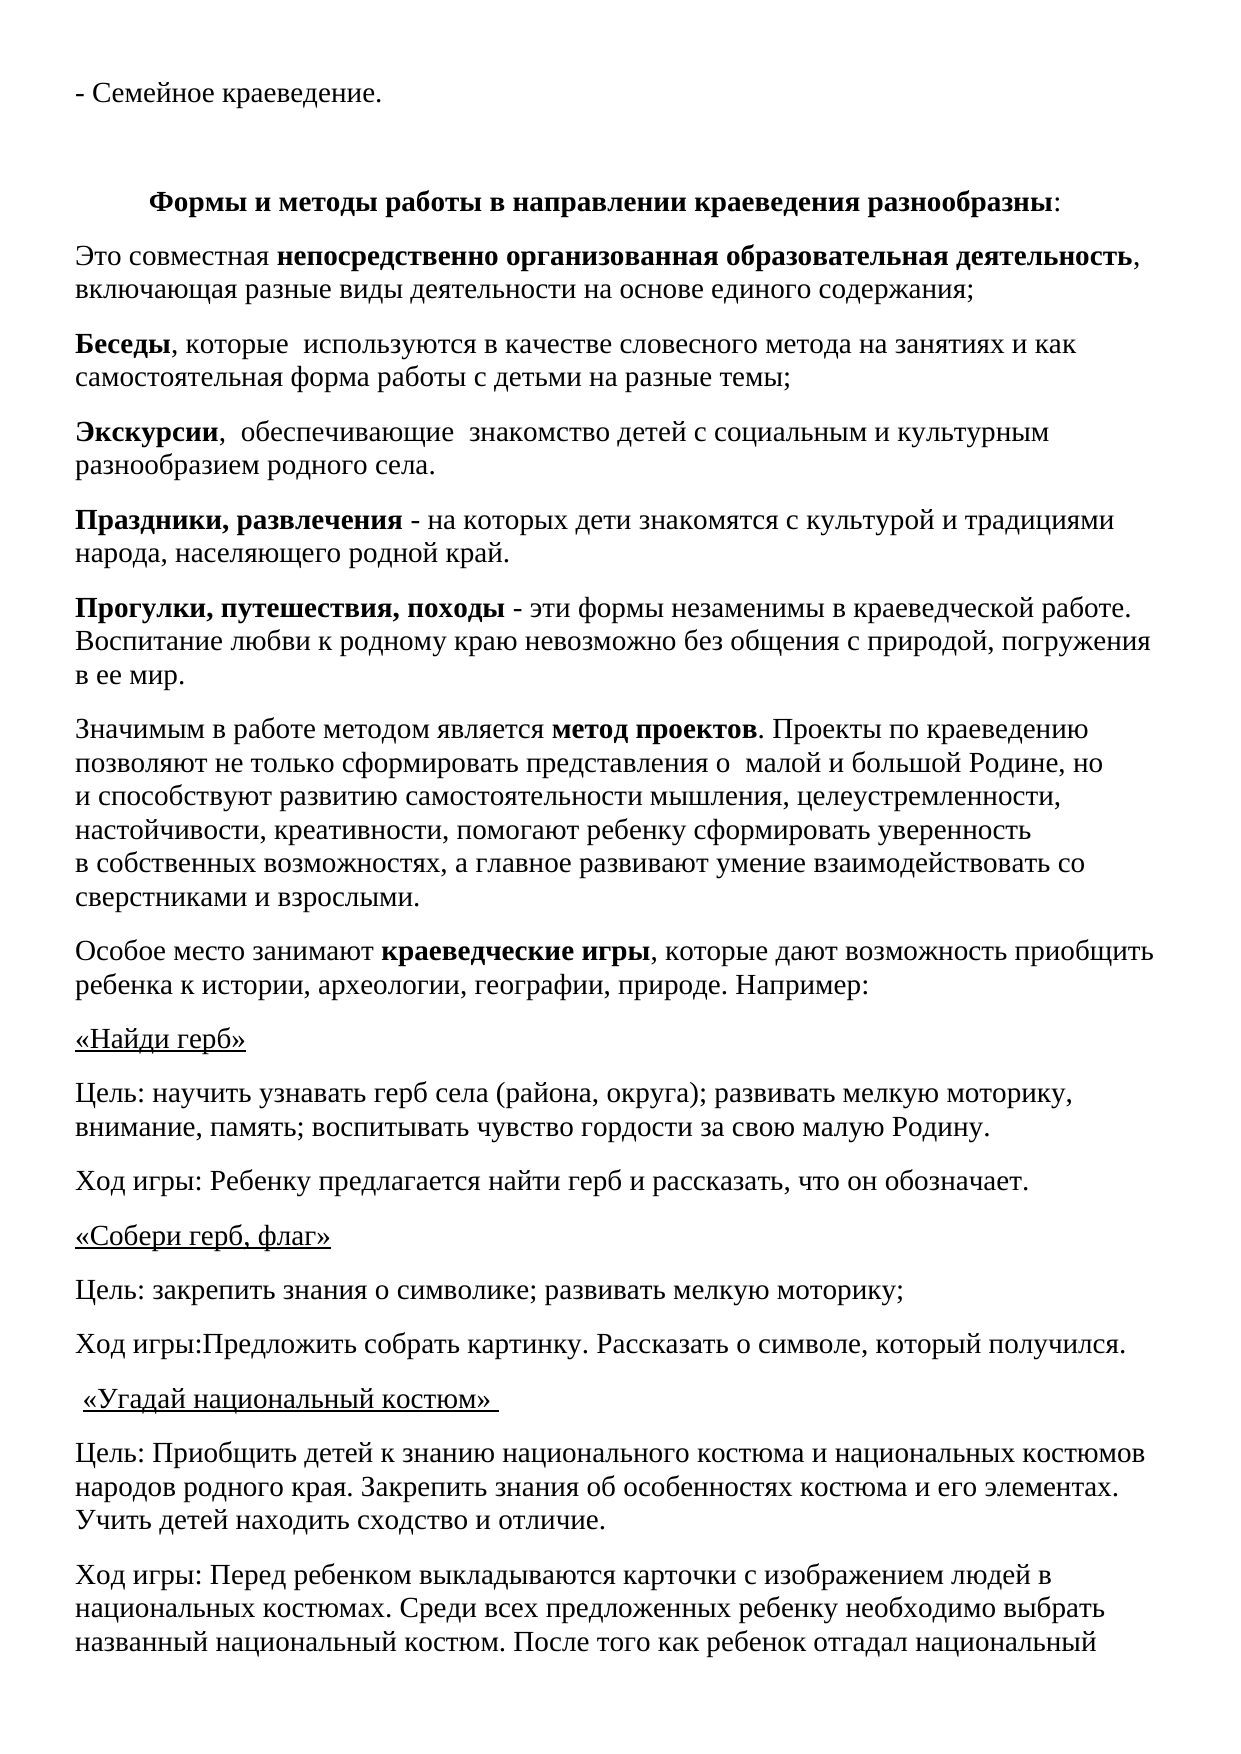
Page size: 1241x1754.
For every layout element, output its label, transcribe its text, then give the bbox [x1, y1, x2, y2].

text Ход игры: Ребенку предлагается найти герб и рассказать, что он обозначает. [75, 1163, 1165, 1197]
text Праздники, развлечения - на которых дети знакомятся с культурой и традициями народа, населяющего родной край. [75, 502, 1165, 569]
text «Собери герб, флаг» [75, 1218, 1165, 1251]
text Цель: закрепить знания о символике; развивать мелкую моторику; [75, 1272, 1165, 1306]
text Это совместная непосредственно организованная образовательная деятельность, включающая разные виды деятельности на основе единого содержания; [75, 238, 1165, 305]
text Особое место занимают краеведческие игры, которые дают возможность приобщить ребенка к истории, археологии, географии, природе. Например: [75, 933, 1165, 1000]
text Значимым в работе методом является метод проектов. Проекты по краеведению позволяют не только сформировать представления о малой и большой Родине, но и способствуют развитию самостоятельности мышления, целеустремленности, настойчивости, креативности, помогают ребенку сформировать уверенность в собственных возможностях, а главное развивают умение взаимодействовать со сверстниками и взрослыми. [75, 711, 1165, 912]
text Экскурсии, обеспечивающие знакомство детей с социальным и культурным разнообразием родного села. [75, 414, 1165, 481]
text Формы и методы работы в направлении краеведения разнообразны: [75, 184, 1165, 217]
text - Семейное краеведение. [75, 75, 1165, 108]
text Прогулки, путешествия, походы - эти формы незаменимы в краеведческой работе. Воспитание любви к родному краю невозможно без общения с природой, погружения в ее мир. [75, 590, 1165, 690]
text Беседы, которые используются в качестве словесного метода на занятиях и как самостоятельная форма работы с детьми на разные темы; [75, 326, 1165, 393]
text Цель: научить узнавать герб села (района, округа); развивать мелкую моторику, внимание, память; воспитывать чувство гордости за свою малую Родину. [75, 1076, 1165, 1143]
text Цель: Приобщить детей к знанию национального костюма и национальных костюмов народов родного края. Закрепить знания об особенностях костюма и его элементах. Учить детей находить сходство и отличие. [75, 1435, 1165, 1536]
text «Угадай национальный костюм» [75, 1381, 1165, 1414]
text Ход игры:Предложить собрать картинку. Рассказать о символе, который получился. [75, 1327, 1165, 1360]
text «Найди герб» [75, 1021, 1165, 1055]
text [75, 1557, 1165, 1657]
